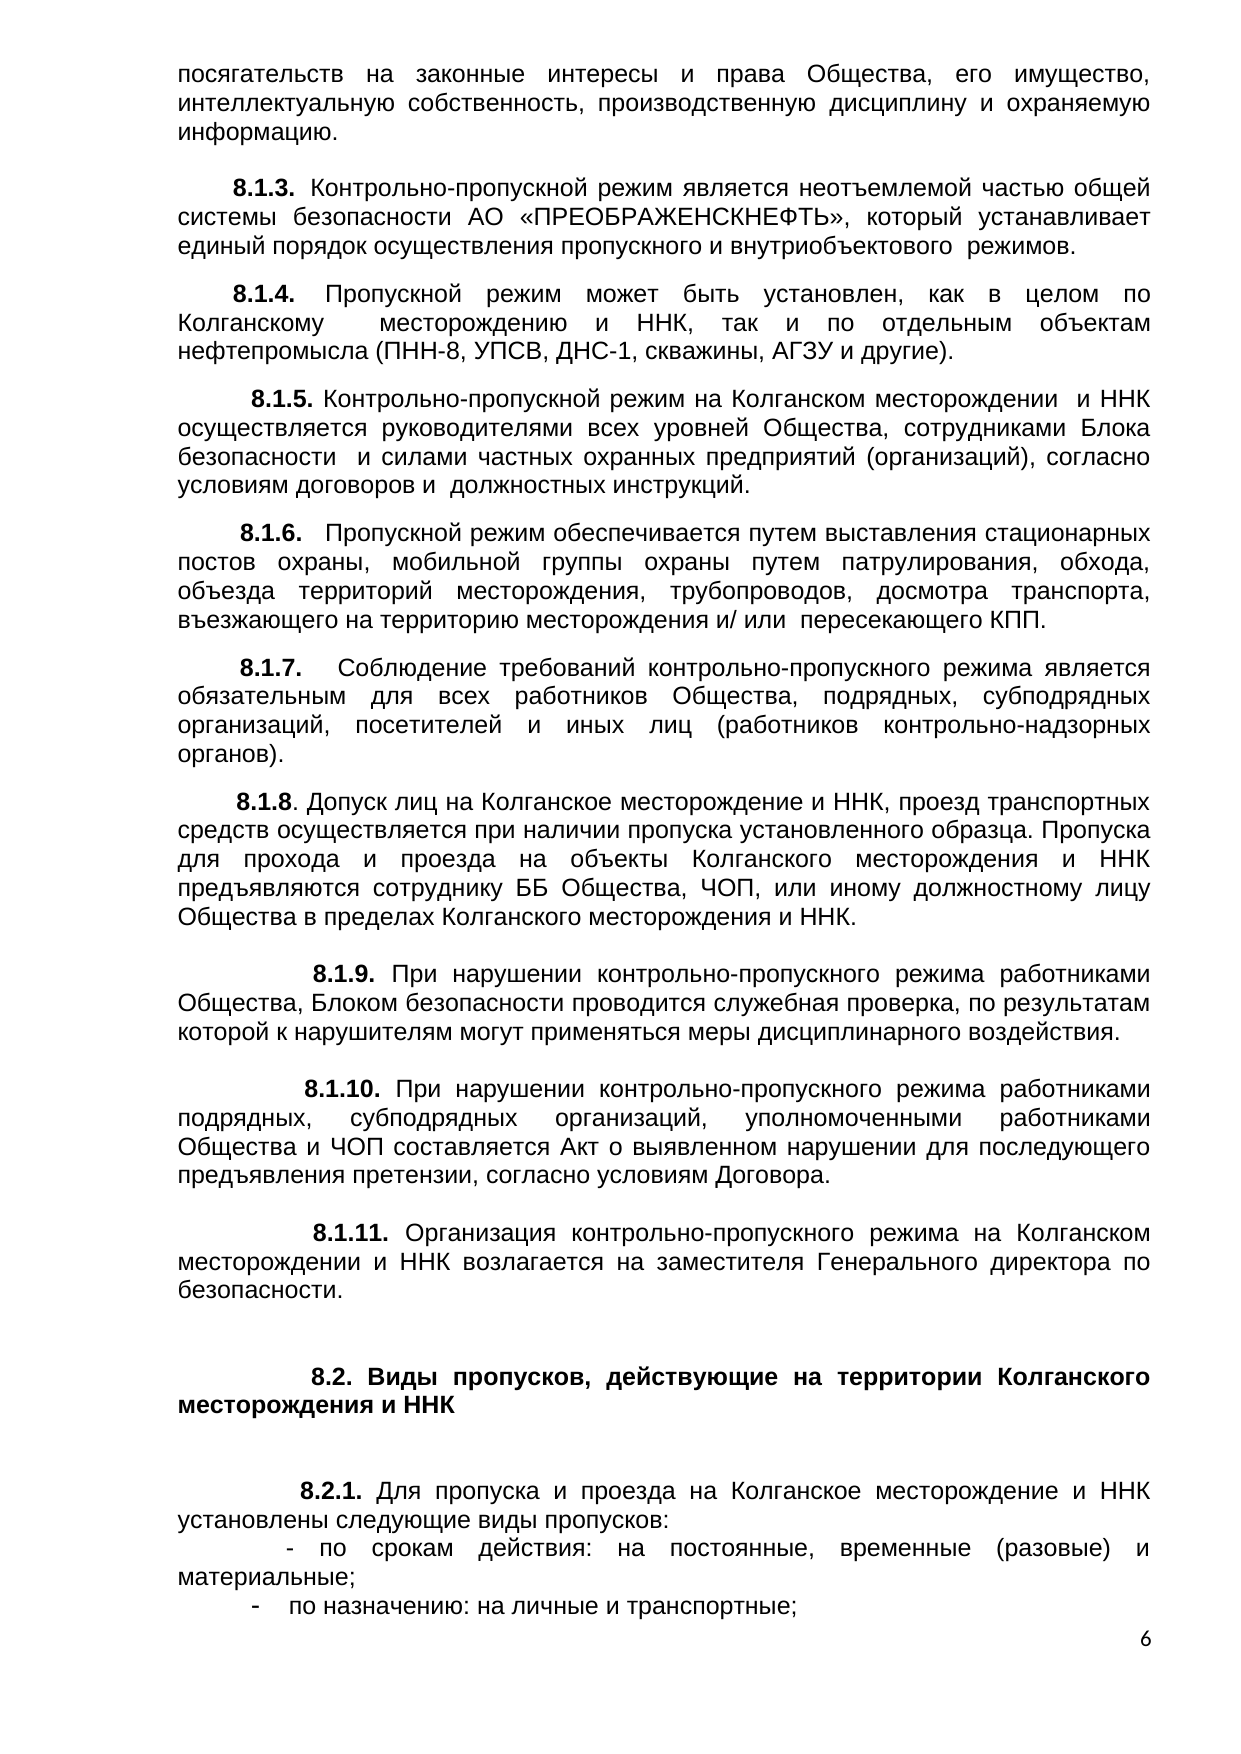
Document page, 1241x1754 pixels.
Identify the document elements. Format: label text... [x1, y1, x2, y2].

text 8.1.9. При нарушении контрольно-пропускного режима работниками Общества, Блоком безопасности проводится служебная проверка, по результатам которой к нарушителям могут применяться меры дисциплинарного воздействия. [177, 959, 1152, 1045]
text 8.1.10. При нарушении контрольно-пропускного режима работниками подрядных, субподрядных организаций, уполномоченными работниками Общества и ЧОП составляется Акт о выявленном нарушении для последующего предъявления претензии, согласно условиям Договора. [177, 1074, 1152, 1189]
text 8.2.1. Для пропуска и проезда на Колганское месторождение и ННК установлены следующие виды пропусков: [177, 1476, 1152, 1533]
text 8.1.7. Соблюдение требований контрольно-пропускного режима является обязательным для всех работников Общества, подрядных, субподрядных организаций, посетителей и иных лиц (работников контрольно-надзорных органов). [177, 652, 1152, 767]
text 8.1.4. Пропускной режим может быть установлен, как в целом по Колганскому месторождению и ННК, так и по отдельным объектам нефтепромысла (ПНН-8, УПСВ, ДНС-1, скважины, АГЗУ и другие). [177, 279, 1152, 365]
text 8.1.6. Пропускной режим обеспечивается путем выставления стационарных постов охраны, мобильной группы охраны путем патрулирования, обхода, объезда территорий месторождения, трубопроводов, досмотра транспорта, въезжающего на территорию месторождения и/ или пересекающего КПП. [177, 518, 1152, 633]
text 8.1.5. Контрольно-пропускной режим на Колганском месторождении и ННК осуществляется руководителями всех уровней Общества, сотрудниками Блока безопасности и силами частных охранных предприятий (организаций), согласно условиям договоров и должностных инструкций. [177, 384, 1152, 499]
text 8.1.8. Допуск лиц на Колганское месторождение и ННК, проезд транспортных средств осуществляется при наличии пропуска установленного образца. Пропуска для прохода и проезда на объекты Колганского месторождения и ННК предъявляются сотруднику ББ Общества, ЧОП, или иному должностному лицу Общества в пределах Колганского месторождения и ННК. [177, 787, 1152, 930]
text 8.1.3. Контрольно-пропускной режим является неотъемлемой частью общей системы безопасности АО «ПРЕОБРАЖЕНСКНЕФТЬ», который устанавливает единый порядок осуществления пропускного и внутриобъектового режимов. [177, 173, 1152, 259]
text - по срокам действия: на постоянные, временные (разовые) и материальные; [177, 1533, 1152, 1591]
text 8.2. Виды пропусков, действующие на территории Колганского месторождения и ННК [177, 1362, 1152, 1419]
text 8.1.11. Организация контрольно-пропускного режима на Колганском месторождении и ННК возлагается на заместителя Генерального директора по безопасности. [177, 1218, 1152, 1304]
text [177, 59, 1152, 145]
list по назначению: на личные и транспортные; [251, 1591, 1152, 1620]
